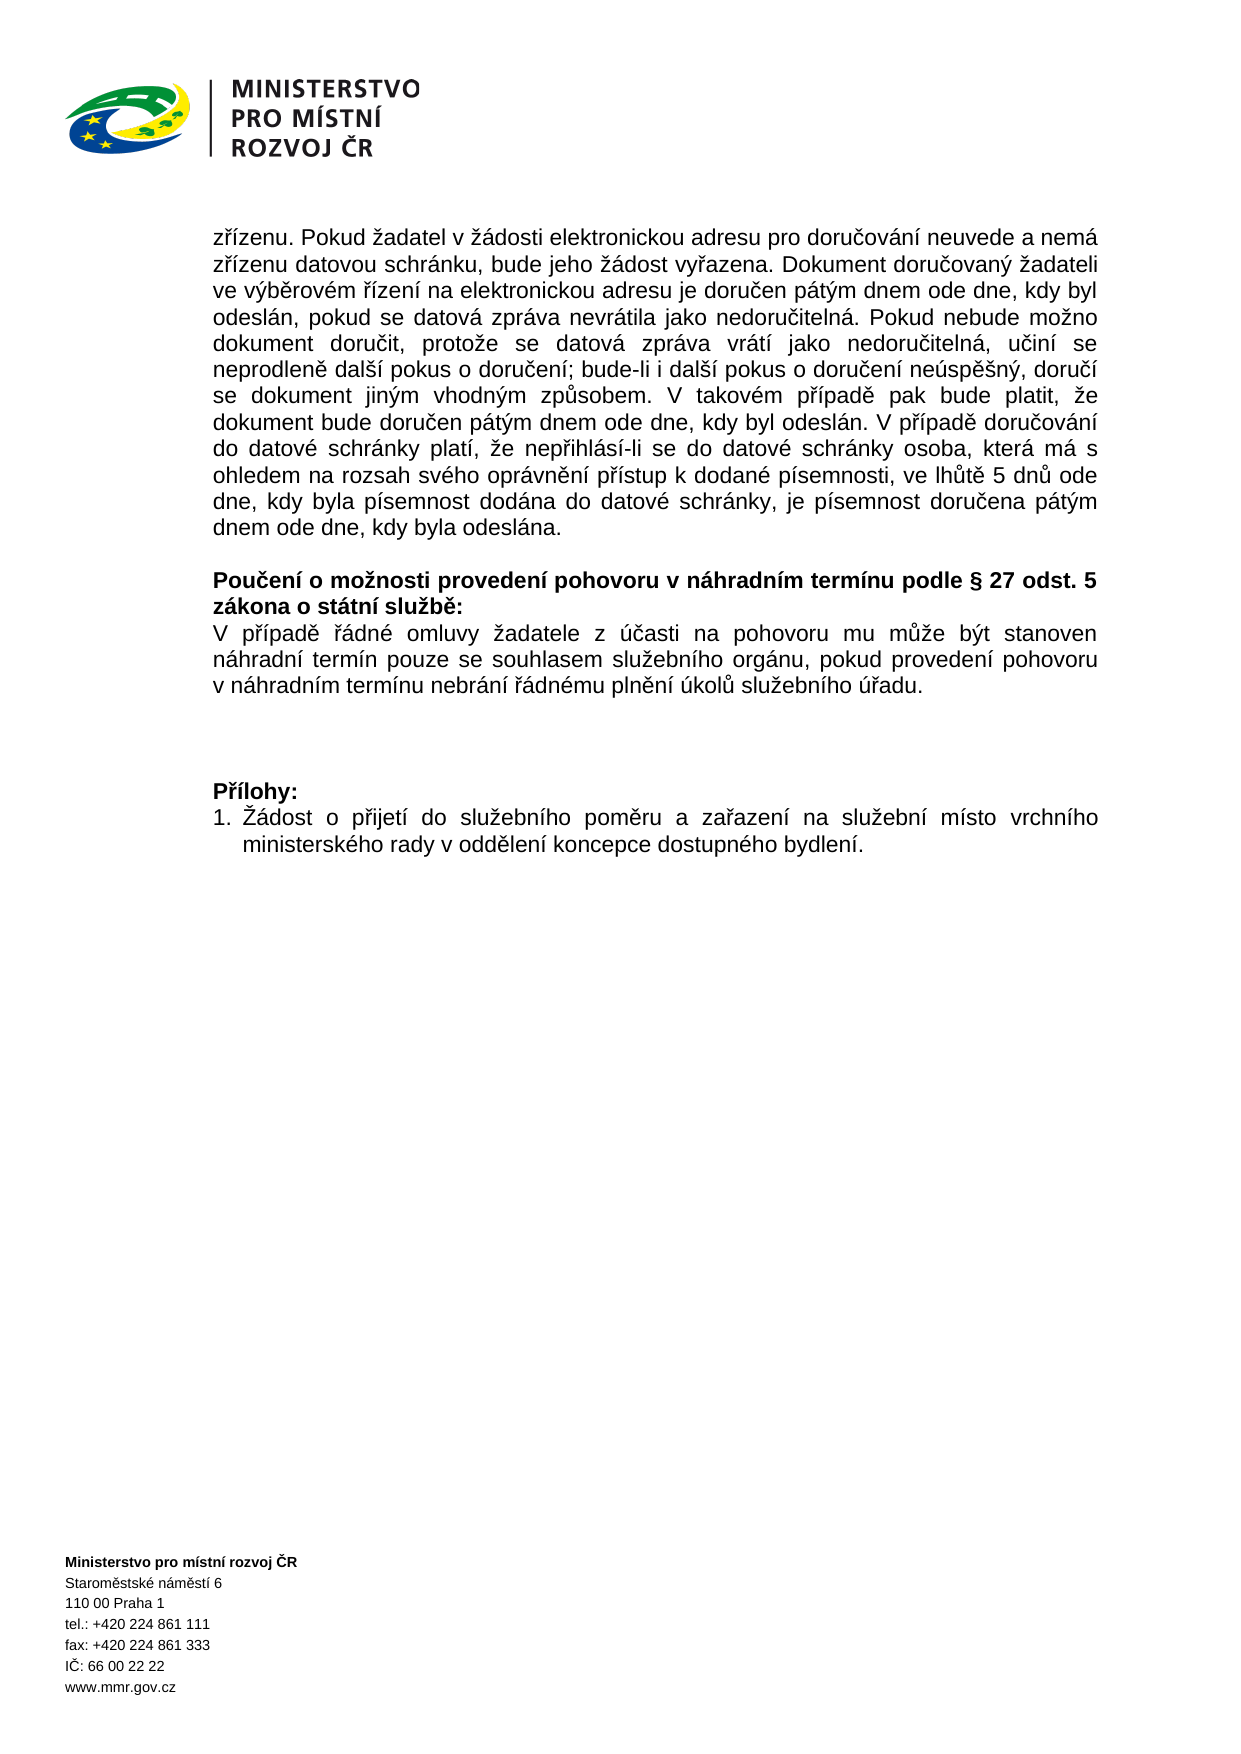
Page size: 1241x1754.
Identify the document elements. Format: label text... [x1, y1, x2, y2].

picture [65, 79, 420, 157]
text Poučení o možnosti provedení pohovoru v náhradním termínu podle § 27 odst. 5 zákona o státní službě: [213, 567, 1098, 620]
text V případě řádné omluvy žadatele z účasti na pohovoru mu může být stanoven náhradní termín pouze se souhlasem služebního orgánu, pokud provedení pohovoru v náhradním termínu nebrání řádnému plnění úkolů služebního úřadu. [213, 620, 1098, 699]
text Přílohy: [213, 778, 1098, 804]
list Žádost o přijetí do služebního poměru a zařazení na služební místo vrchního ministerského rady v oddělení koncepce dostupného bydlení. [213, 804, 1098, 857]
